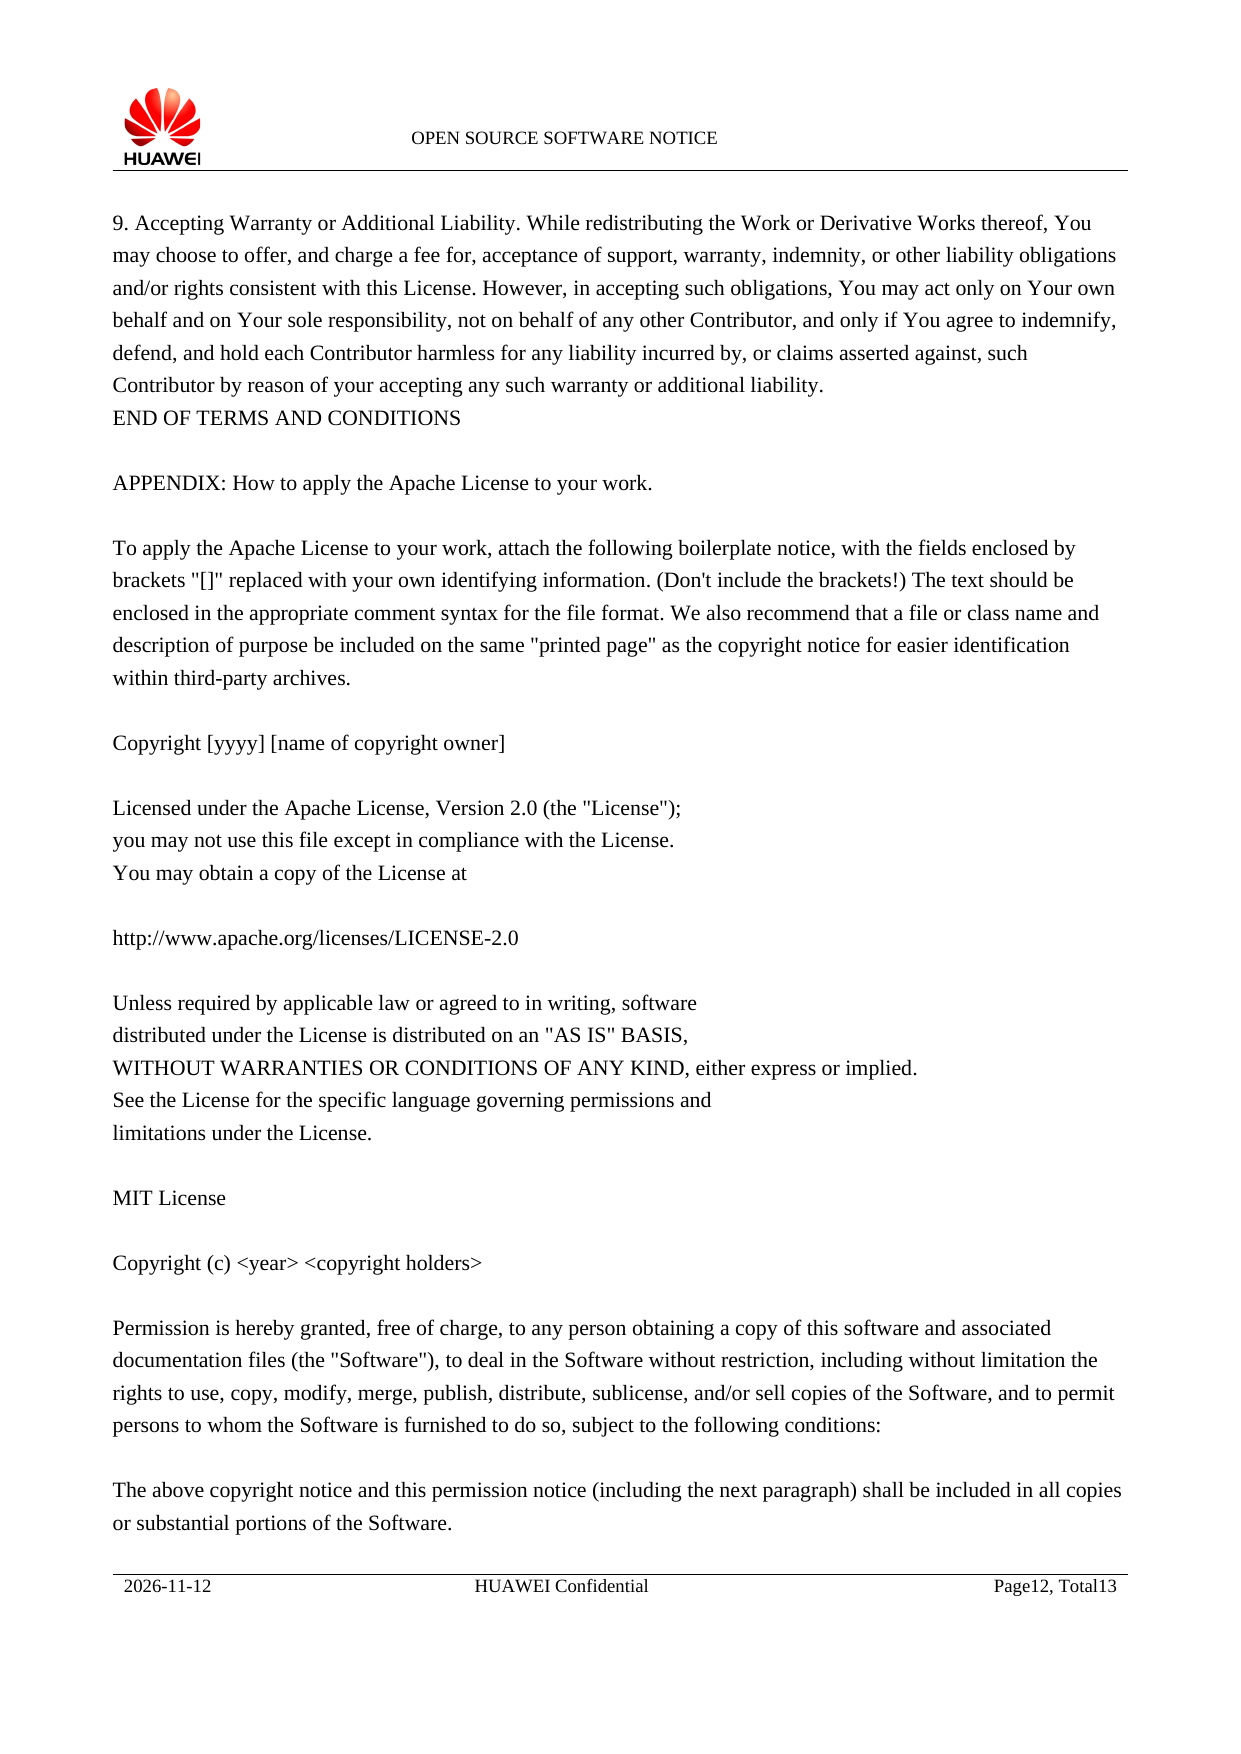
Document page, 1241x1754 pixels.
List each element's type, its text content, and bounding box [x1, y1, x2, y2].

text 9. Accepting Warranty or Additional Liability. While redistributing the Work or Derivative Works thereof, You may choose to offer, and charge a fee for, acceptance of support, warranty, indemnity, or other liability obligations and/or rights consistent with this License. However, in accepting such obligations, You may act only on Your own behalf and on Your sole responsibility, not on behalf of any other Contributor, and only if You agree to indemnify, defend, and hold each Contributor harmless for any liability incurred by, or claims asserted against, such Contributor by reason of your accepting any such warranty or additional liability. [112, 206, 1128, 401]
text You may obtain a copy of the License at [112, 856, 1128, 889]
text distributed under the License is distributed on an "AS IS" BASIS, [112, 1019, 1128, 1051]
text you may not use this file except in compliance with the License. [112, 824, 1128, 856]
text Licensed under the Apache License, Version 2.0 (the "License"); [112, 791, 1128, 824]
text Unless required by applicable law or agreed to in writing, software [112, 986, 1128, 1019]
text END OF TERMS AND CONDITIONS [112, 401, 1128, 434]
text WITHOUT WARRANTIES OR CONDITIONS OF ANY KIND, either express or implied. [112, 1051, 1128, 1084]
text Copyright [yyyy] [name of copyright owner] [112, 726, 1128, 759]
picture [124, 88, 201, 165]
text See the License for the specific language governing permissions and [112, 1084, 1128, 1116]
text http://www.apache.org/licenses/LICENSE-2.0 [112, 921, 1128, 954]
text APPENDIX: How to apply the Apache License to your work. [112, 466, 1128, 499]
text To apply the Apache License to your work, attach the following boilerplate notice, with the fields enclosed by brackets "[]" replaced with your own identifying information. (Don't include the brackets!) The text should be enclosed in the appropriate comment syntax for the file format. We also recommend that a file or class name and description of purpose be included on the same "printed page" as the copyright notice for easier identification within third-party archives. [112, 531, 1128, 694]
